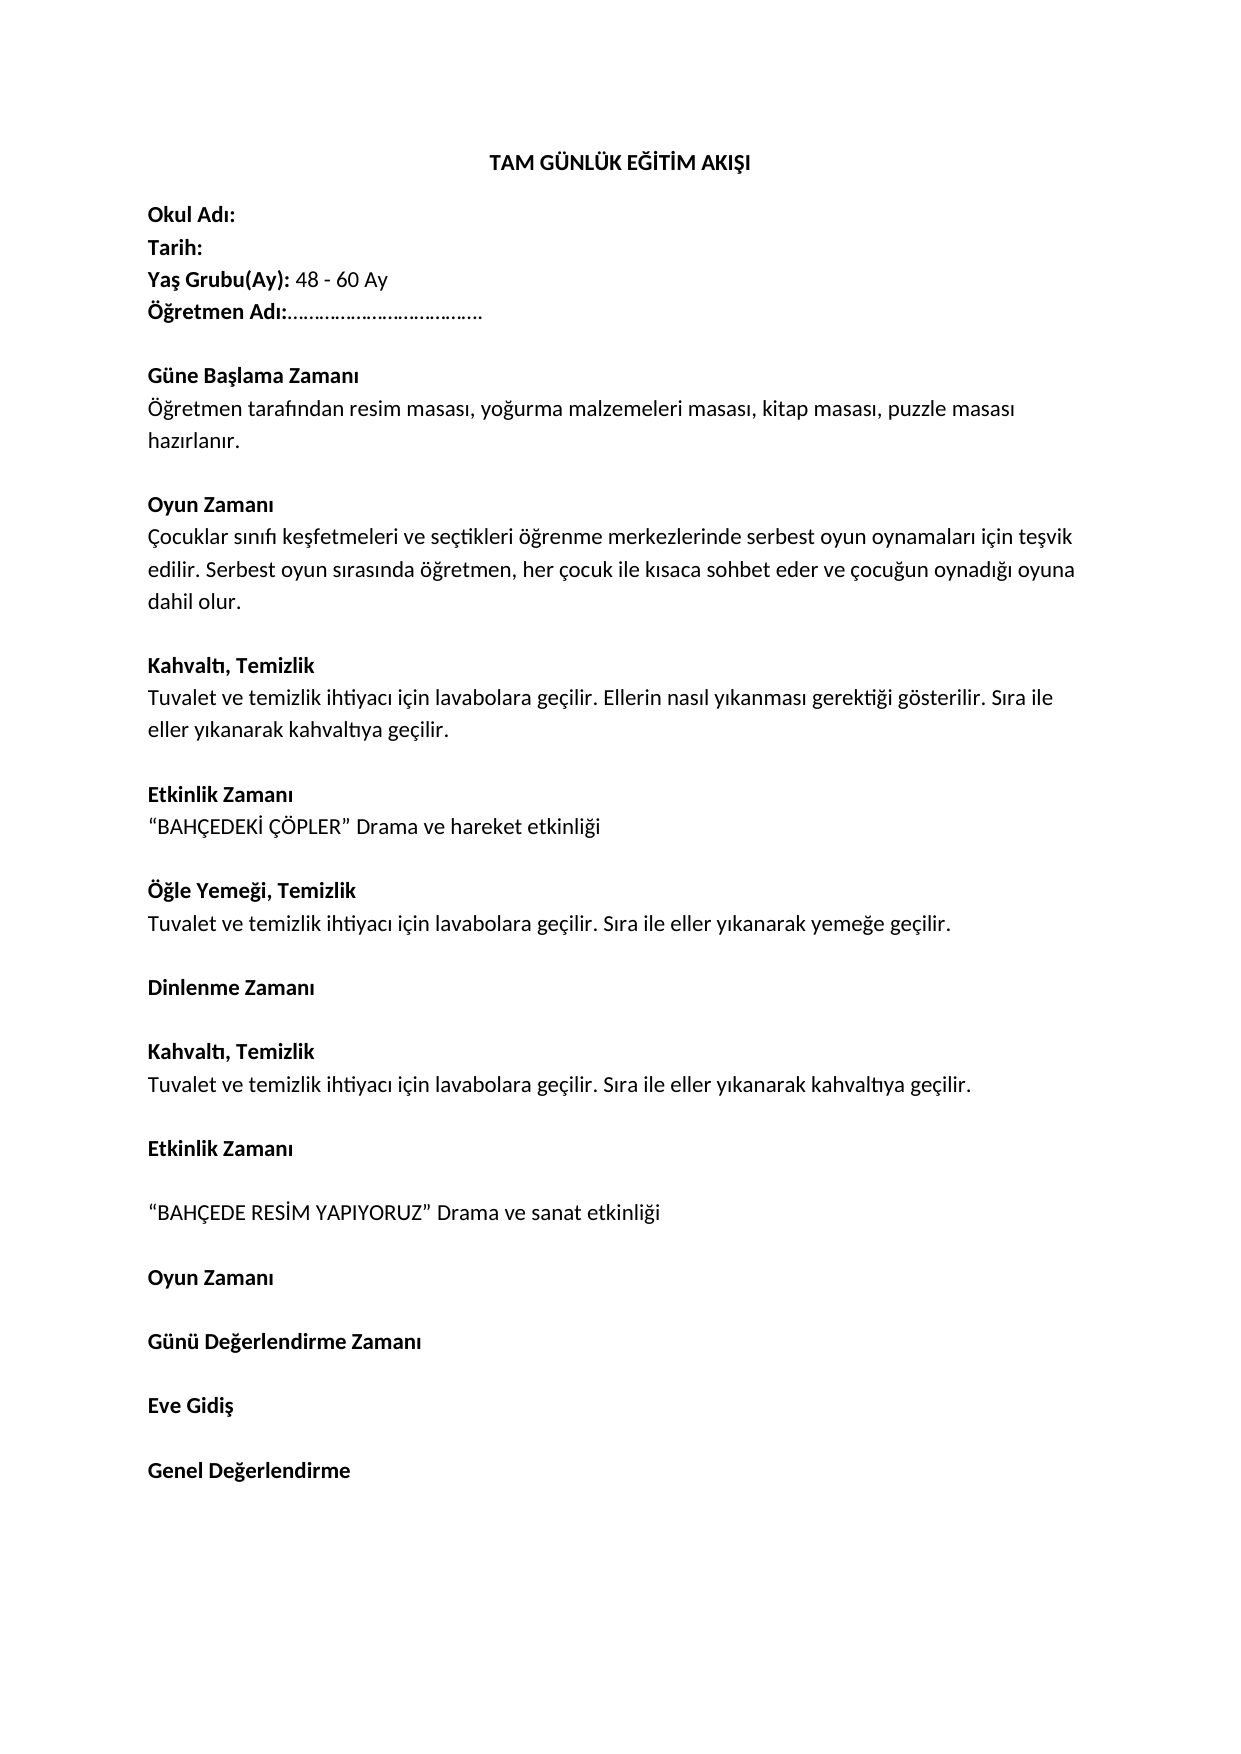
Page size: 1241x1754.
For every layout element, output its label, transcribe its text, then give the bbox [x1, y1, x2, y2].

text Tuvalet ve temizlik ihtiyacı için lavabolara geçilir. Sıra ile eller yıkanarak kahvaltıya geçilir. [148, 1070, 1093, 1098]
text Tuvalet ve temizlik ihtiyacı için lavabolara geçilir. Sıra ile eller yıkanarak yemeğe geçilir. [148, 909, 1093, 937]
text “BAHÇEDE RESİM YAPIYORUZ” Drama ve sanat etkinliği [148, 1198, 1093, 1226]
text Tarih: [148, 233, 1093, 261]
text Oyun Zamanı [148, 490, 1093, 518]
text Yaş Grubu(Ay): 48 - 60 Ay [148, 265, 1093, 293]
text Öğretmen Adı:………………………………. [148, 297, 1093, 325]
text Genel Değerlendirme [148, 1456, 1093, 1484]
text Öğretmen tarafından resim masası, yoğurma malzemeleri masası, kitap masası, puzzle masası hazırlanır. [148, 394, 1093, 454]
text “BAHÇEDEKİ ÇÖPLER” Drama ve hareket etkinliği [148, 812, 1093, 840]
text Tuvalet ve temizlik ihtiyacı için lavabolara geçilir. Ellerin nasıl yıkanması gerektiği gösterilir. Sıra ile eller yıkanarak kahvaltıya geçilir. [148, 683, 1093, 744]
text Kahvaltı, Temizlik [148, 651, 1093, 679]
text Öğle Yemeği, Temizlik [148, 877, 1093, 904]
text TAM GÜNLÜK EĞİTİM AKIŞI [148, 148, 1093, 176]
text Çocuklar sınıfı keşfetmeleri ve seçtikleri öğrenme merkezlerinde serbest oyun oynamaları için teşvik edilir. Serbest oyun sırasında öğretmen, her çocuk ile kısaca sohbet eder ve çocuğun oynadığı oyuna dahil olur. [148, 522, 1093, 615]
text Oyun Zamanı [148, 1263, 1093, 1291]
text Günü Değerlendirme Zamanı [148, 1327, 1093, 1355]
text Kahvaltı, Temizlik [148, 1037, 1093, 1066]
text Güne Başlama Zamanı [148, 362, 1093, 389]
text Okul Adı: [148, 201, 1093, 229]
text Eve Gidiş [148, 1392, 1093, 1419]
text Etkinlik Zamanı [148, 780, 1093, 808]
text Dinlenme Zamanı [148, 973, 1093, 1001]
text Etkinlik Zamanı [148, 1134, 1093, 1162]
